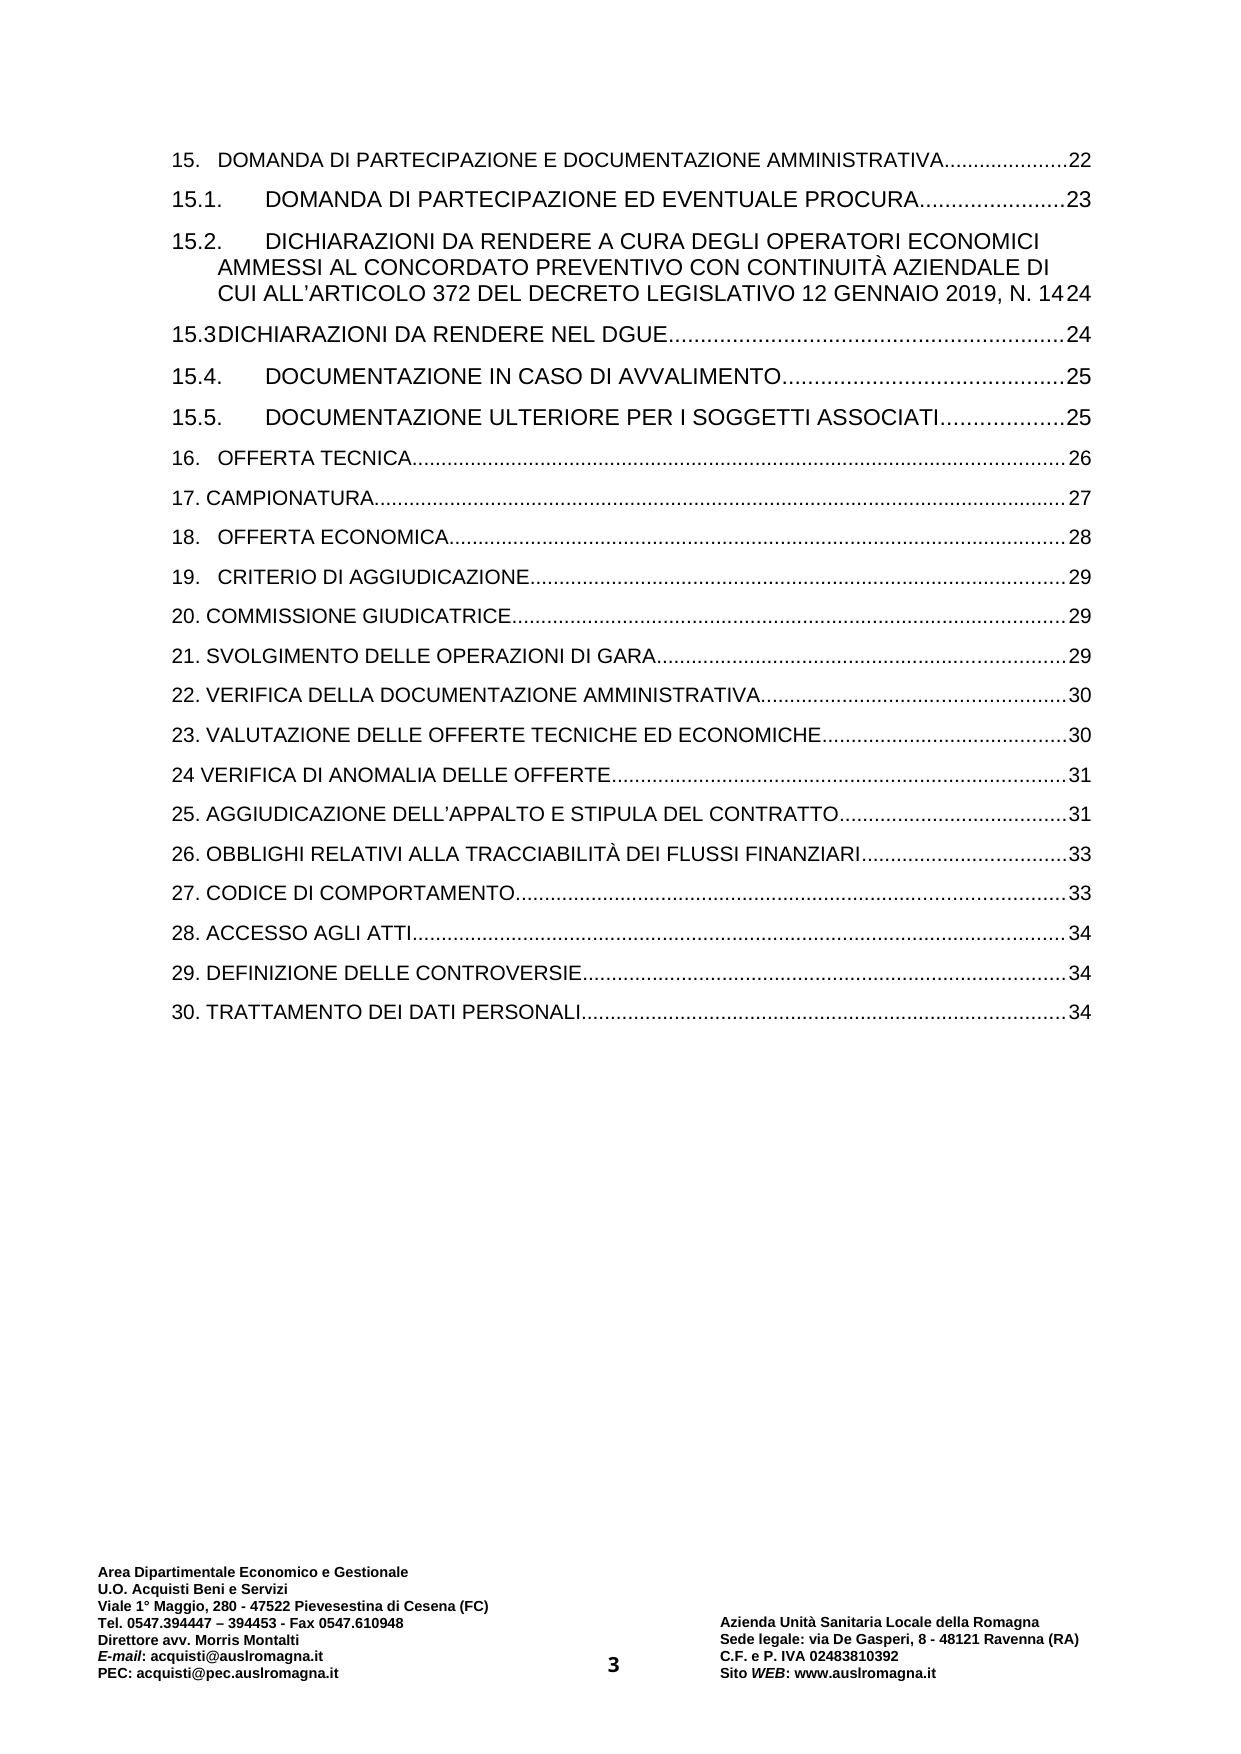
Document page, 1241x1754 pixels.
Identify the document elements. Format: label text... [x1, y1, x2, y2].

text 15.4. DOCUMENTAZIONE IN CASO DI AVVALIMENTO 25 [171, 363, 1092, 389]
text 20. COMMISSIONE GIUDICATRICE 29 [171, 604, 1092, 628]
text 15.2. DICHIARAZIONI DA RENDERE A CURA DEGLI OPERATORI ECONOMICI AMMESSI AL CONCORDATO PREVENTIVO CON CONTINUITÀ AZIENDALE DI CUI ALL’ARTICOLO 372 DEL DECRETO LEGISLATIVO 12 GENNAIO 2019, N. 14 24 [171, 228, 1092, 307]
text 29. DEFINIZIONE DELLE CONTROVERSIE 34 [171, 960, 1092, 984]
text 15. DOMANDA DI PARTECIPAZIONE E DOCUMENTAZIONE AMMINISTRATIVA 22 [171, 148, 1092, 172]
text 21. SVOLGIMENTO DELLE OPERAZIONI DI GARA 29 [171, 644, 1092, 668]
text 15.3 DICHIARAZIONI DA RENDERE NEL DGUE 24 [171, 321, 1092, 348]
text 15.5. DOCUMENTAZIONE ULTERIORE PER I SOGGETTI ASSOCIATI 25 [171, 404, 1092, 430]
text 26. OBBLIGHI RELATIVI ALLA TRACCIABILITÀ DEI FLUSSI FINANZIARI 33 [171, 842, 1092, 866]
text 19. CRITERIO DI AGGIUDICAZIONE 29 [171, 564, 1092, 588]
text 24 VERIFICA DI ANOMALIA DELLE OFFERTE 31 [171, 762, 1092, 786]
text 22. VERIFICA DELLA DOCUMENTAZIONE AMMINISTRATIVA 30 [171, 683, 1092, 707]
text 23. VALUTAZIONE DELLE OFFERTE TECNICHE ED ECONOMICHE 30 [171, 723, 1092, 747]
text 15.1. DOMANDA DI PARTECIPAZIONE ED EVENTUALE PROCURA 23 [171, 186, 1092, 213]
text 25. AGGIUDICAZIONE DELL’APPALTO E STIPULA DEL CONTRATTO 31 [171, 802, 1092, 826]
text 16. OFFERTA TECNICA 26 [171, 446, 1092, 470]
text 28. ACCESSO AGLI ATTI 34 [171, 921, 1092, 945]
text 18. OFFERTA ECONOMICA 28 [171, 525, 1092, 549]
text 17. CAMPIONATURA 27 [171, 485, 1092, 509]
text 27. CODICE DI COMPORTAMENTO 33 [171, 881, 1092, 905]
text 30. TRATTAMENTO DEI DATI PERSONALI 34 [171, 1000, 1092, 1024]
